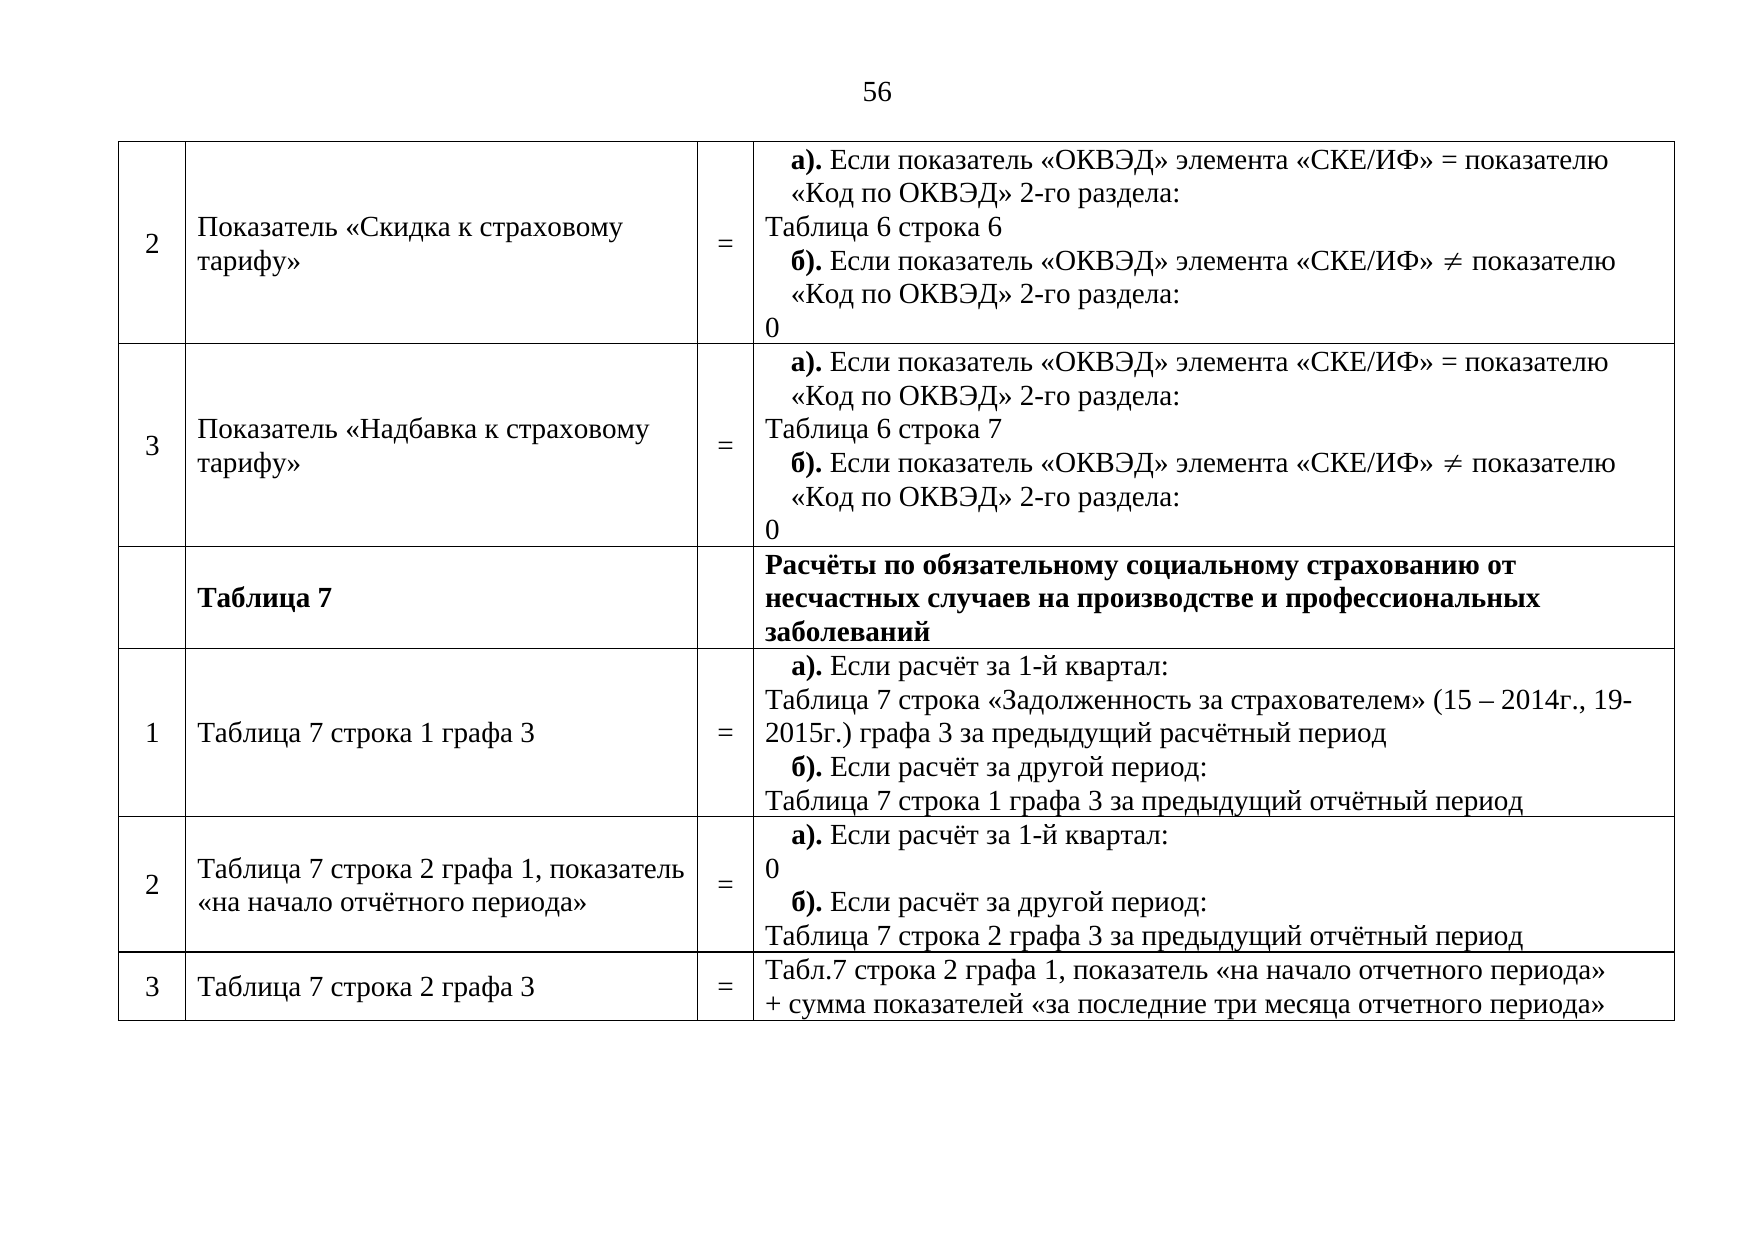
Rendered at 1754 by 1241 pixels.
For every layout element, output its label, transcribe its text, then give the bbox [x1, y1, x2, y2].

table_cell [119, 547, 185, 647]
table_cell 3 [119, 344, 185, 546]
table_cell Расчёты по обязательному социальному страхованию от несчастных случаев на производстве и профессиональных заболеваний [754, 547, 1674, 647]
table_cell а). Если показатель «ОКВЭД» элемента «СКЕ/ИФ» = показателю «Код по ОКВЭД» 2-го раздела: Таблица 6 строка 7 б). Если показатель «ОКВЭД» элемента «СКЕ/ИФ» показателю «Код по ОКВЭД» 2-го раздела: 0 [754, 344, 1674, 546]
table_cell 1 [119, 649, 185, 816]
table_cell 3 [119, 953, 185, 1019]
table_cell 2 [119, 142, 185, 343]
table_cell = [698, 953, 753, 1019]
table_cell [698, 547, 753, 647]
table_cell Таблица 7 строка 1 графа 3 [186, 649, 697, 816]
table_cell = [698, 649, 753, 816]
table_cell Табл.7 строка 2 графа 1, показатель «на начало отчетного периода» + сумма показателей «за последние три месяца отчетного периода» [754, 953, 1674, 1019]
table_cell Показатель «Надбавка к страховому тарифу» [186, 344, 697, 546]
table_cell = [698, 344, 753, 546]
table_cell а). Если показатель «ОКВЭД» элемента «СКЕ/ИФ» = показателю «Код по ОКВЭД» 2-го раздела: Таблица 6 строка 6 б). Если показатель «ОКВЭД» элемента «СКЕ/ИФ» показателю «Код по ОКВЭД» 2-го раздела: 0 [754, 142, 1674, 343]
table_cell а). Если расчёт за 1-й квартал: Таблица 7 строка «Задолженность за страхователем» (15 – 2014г., 19- 2015г.) графа 3 за предыдущий расчётный период б). Если расчёт за другой период: Таблица 7 строка 1 графа 3 за предыдущий отчётный период [754, 649, 1674, 816]
table_cell а). Если расчёт за 1-й квартал: 0 б). Если расчёт за другой период: Таблица 7 строка 2 графа 3 за предыдущий отчётный период [754, 817, 1674, 951]
table_cell Таблица 7 [186, 547, 697, 647]
table_cell 2 [119, 817, 185, 951]
table_cell = [698, 817, 753, 951]
table_cell Таблица 7 строка 2 графа 1, показатель «на начало отчётного периода» [186, 817, 697, 951]
table_cell Показатель «Скидка к страховому тарифу» [186, 142, 697, 343]
table_cell Таблица 7 строка 2 графа 3 [186, 953, 697, 1019]
table_cell = [698, 142, 753, 343]
